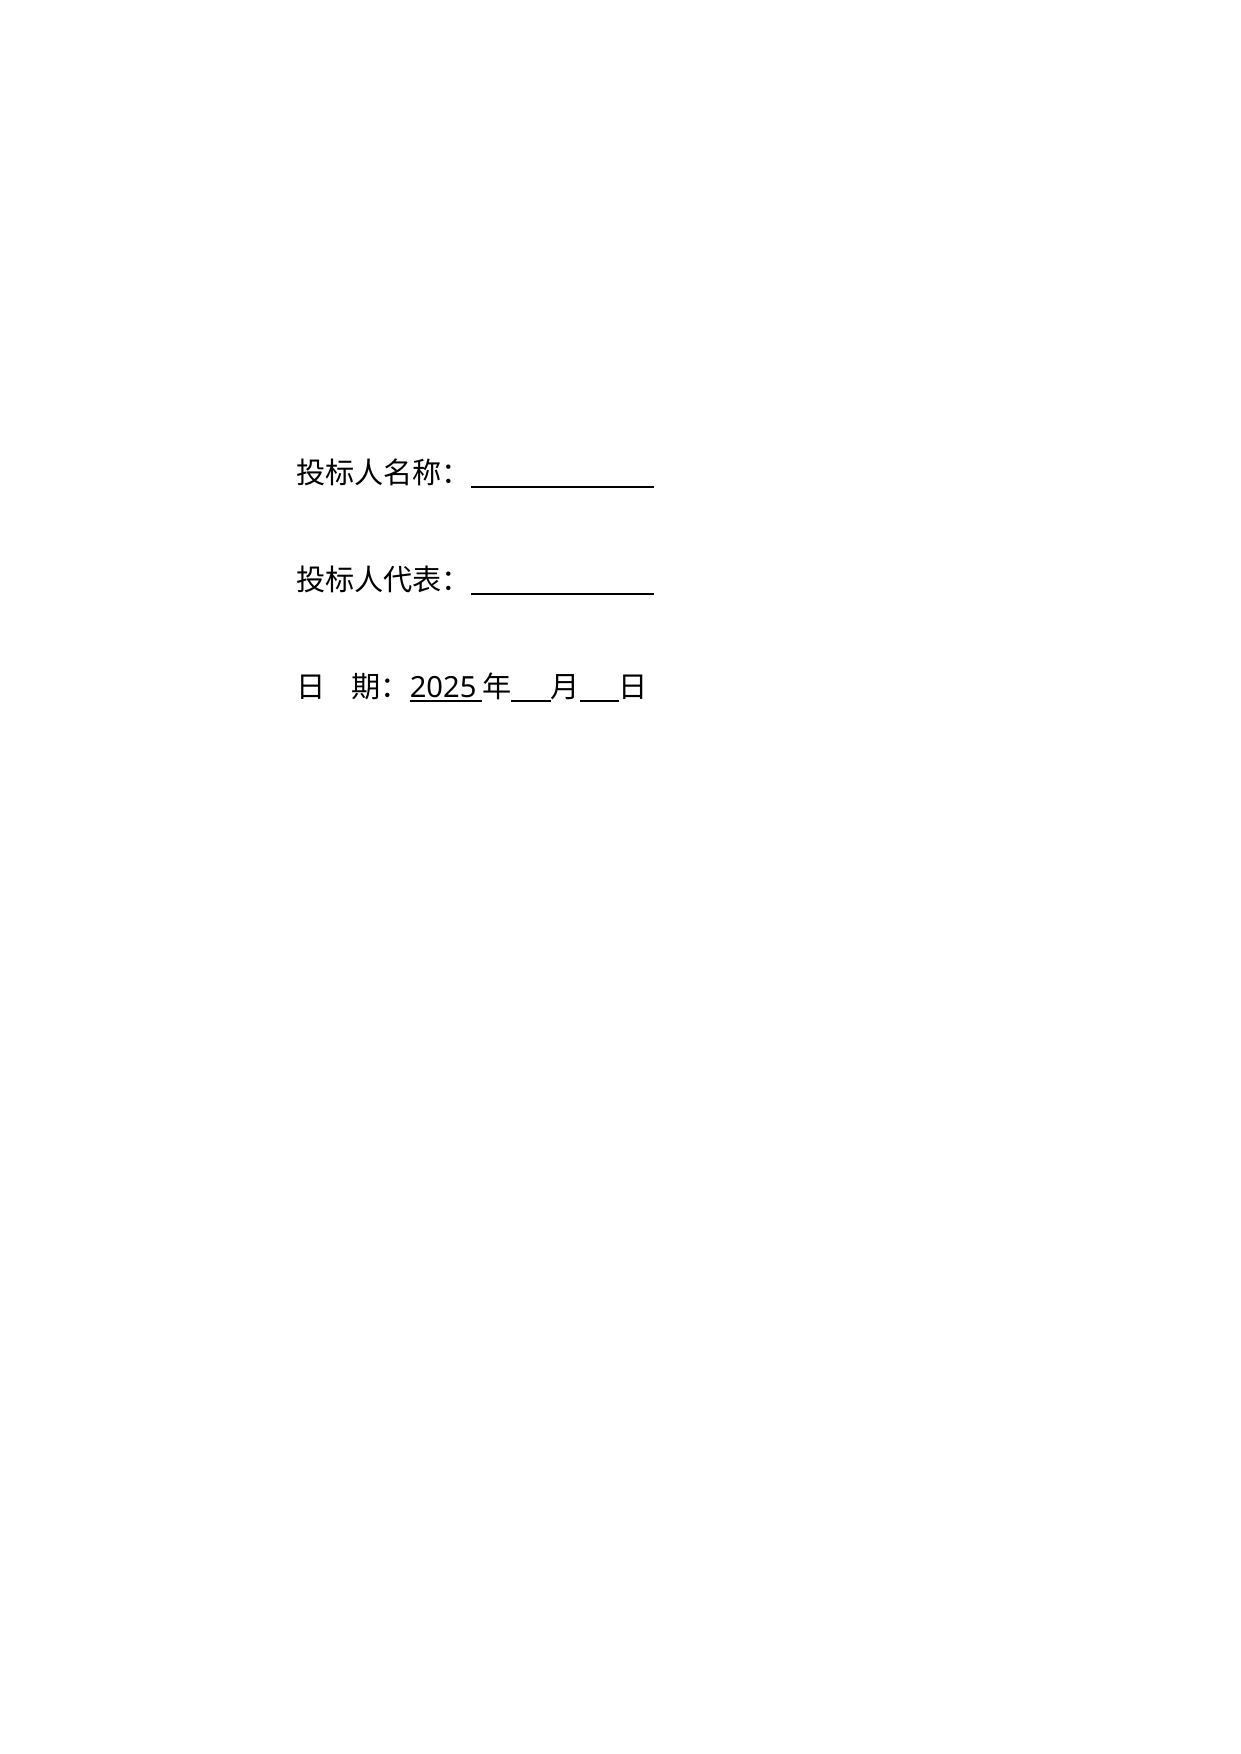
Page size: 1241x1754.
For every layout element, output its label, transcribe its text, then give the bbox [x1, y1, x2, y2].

text 投标人代表： [150, 546, 1106, 611]
text 投标人名称： [150, 438, 1106, 503]
text 日 期：2025年 月 日 [150, 653, 1106, 718]
